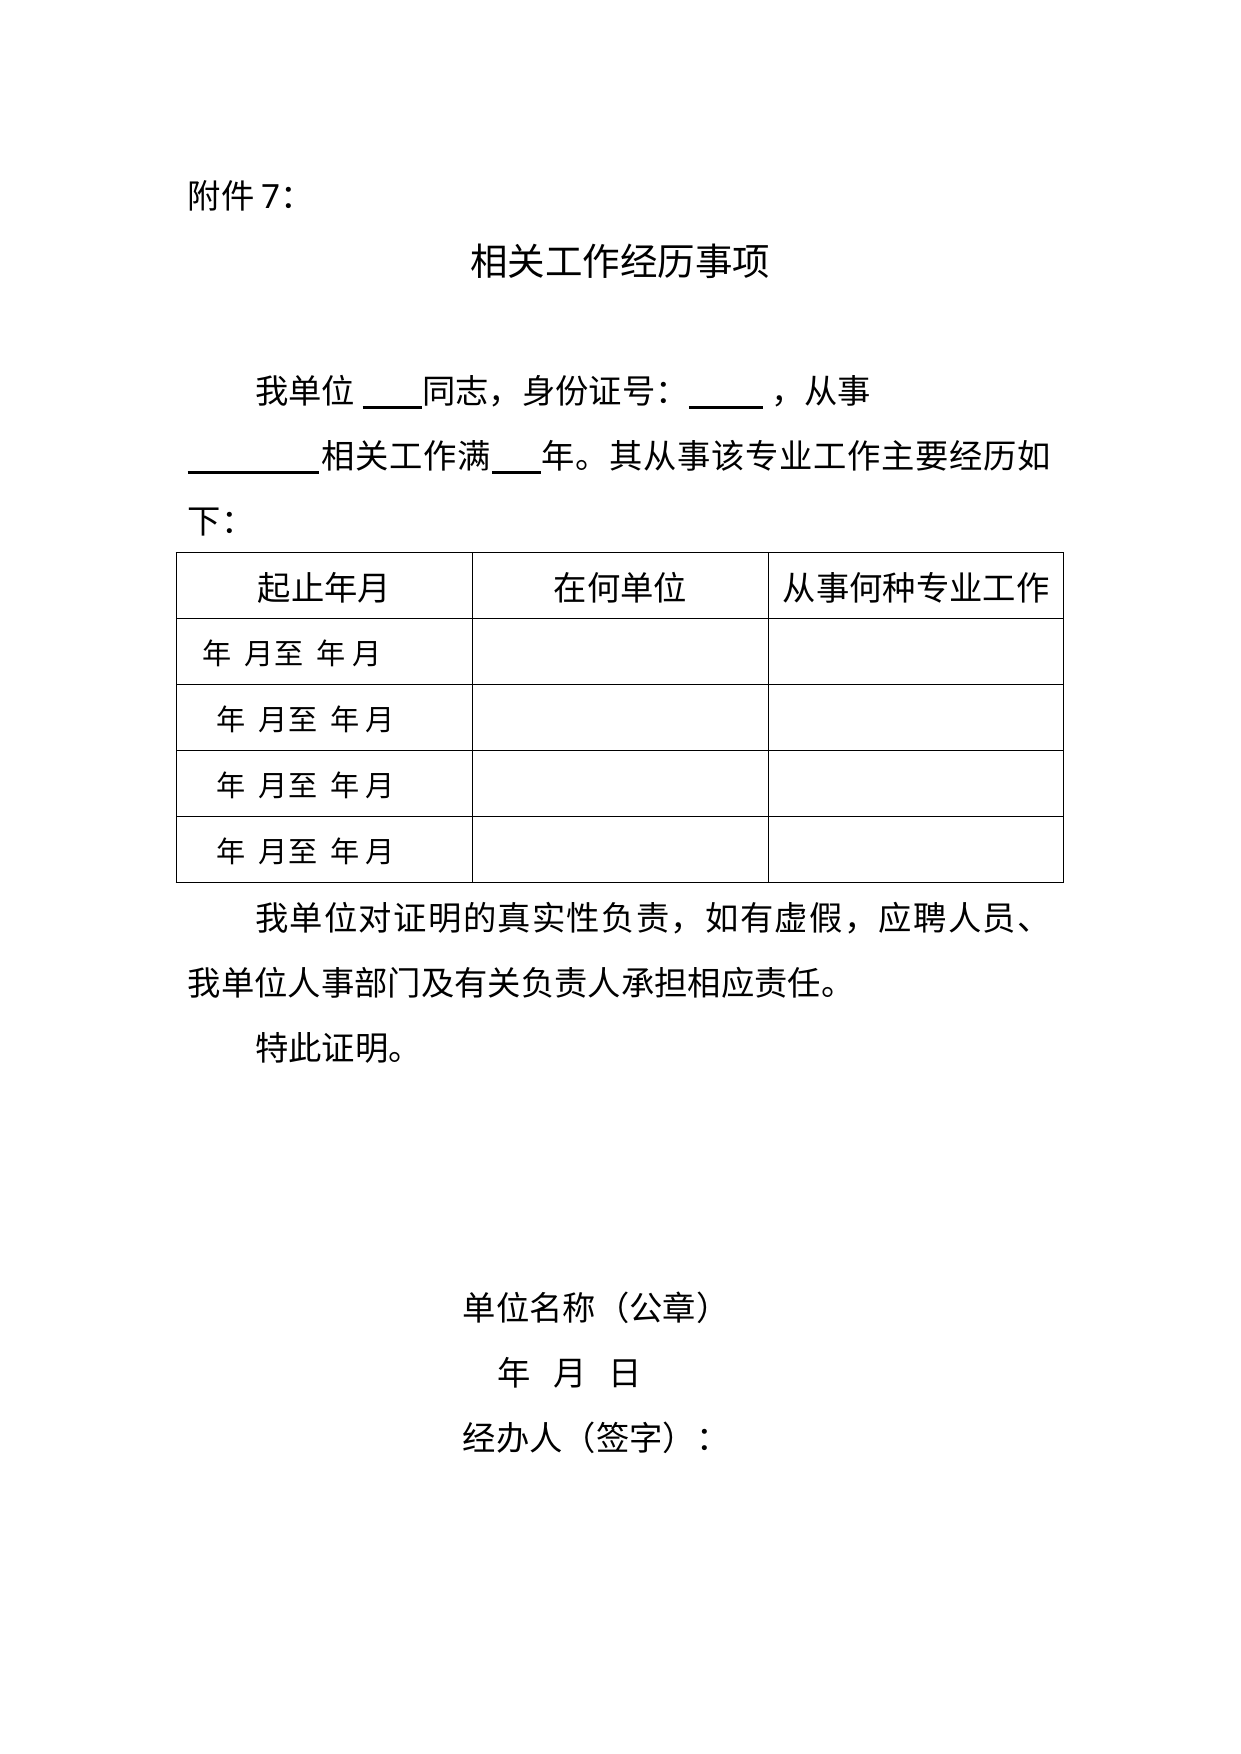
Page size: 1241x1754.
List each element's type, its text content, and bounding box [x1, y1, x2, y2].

table_cell [473, 619, 768, 684]
table_cell [473, 685, 768, 750]
text 我单位对证明的真实性负责，如有虚假，应聘人员、我单位人事部门及有关负责人承担相应责任。 [187, 883, 1053, 1013]
text 我单位 同志，身份证号： ，从事 [187, 357, 1053, 422]
table_cell 年 月至 年 月 [177, 751, 472, 816]
text 单位名称（公章） [187, 1273, 1053, 1338]
table_cell [769, 751, 1063, 816]
text 年 月 日 [187, 1338, 1053, 1403]
table_header 起止年月 [177, 553, 472, 618]
text 相关工作经历事项 [187, 227, 1053, 292]
table_cell [769, 685, 1063, 750]
table_cell [473, 817, 768, 882]
table_header 在何单位 [473, 553, 768, 618]
table_header 从事何种专业工作 [769, 553, 1063, 618]
table_cell 年 月至 年 月 [177, 685, 472, 750]
table_cell [473, 751, 768, 816]
table_cell [769, 817, 1063, 882]
text 特此证明。 [187, 1013, 1053, 1078]
text 附件7： [187, 162, 1053, 227]
text 经办人（签字）： [187, 1403, 1053, 1468]
table_cell [769, 619, 1063, 684]
text 相关工作满 年。其从事该专业工作主要经历如下： [187, 422, 1053, 552]
table_cell 年 月至 年 月 [177, 817, 472, 882]
table_cell 年 月至 年 月 [177, 619, 472, 684]
